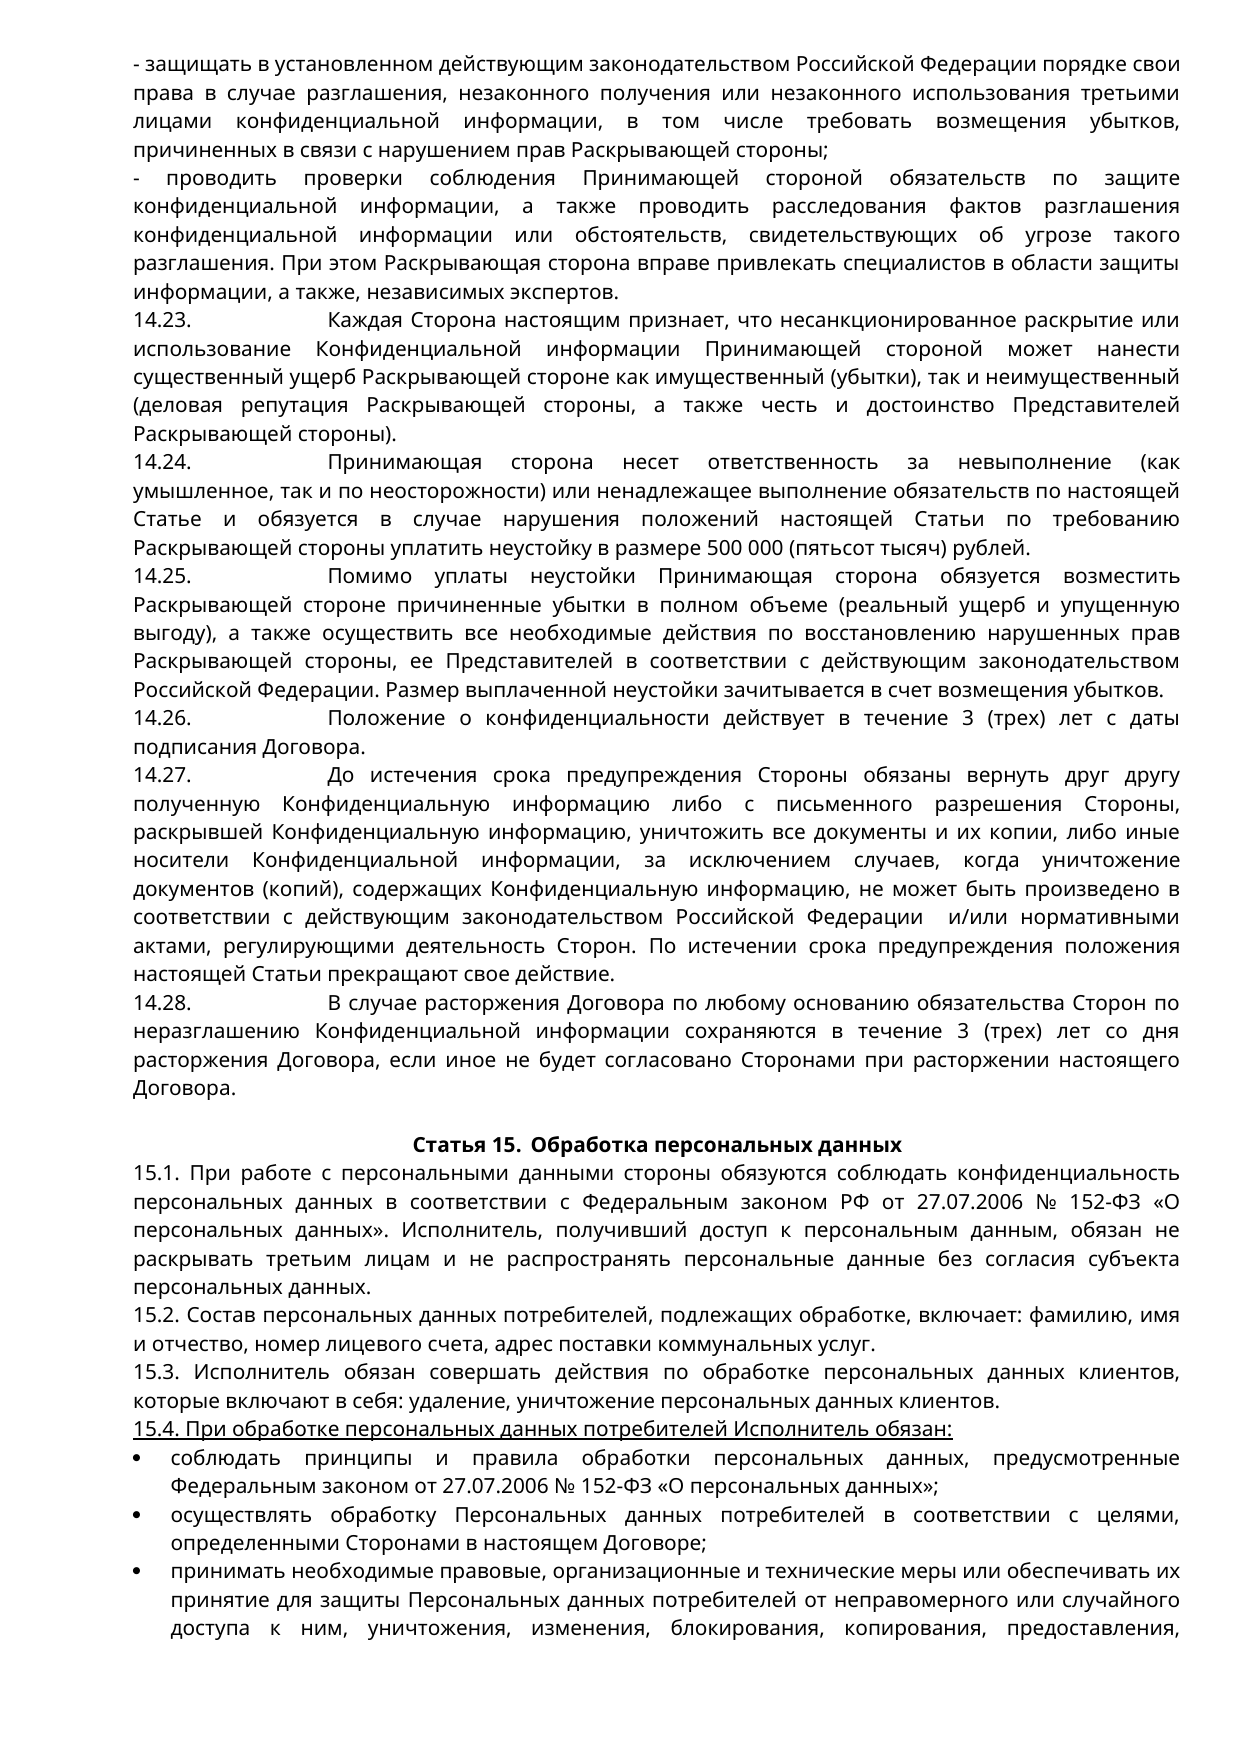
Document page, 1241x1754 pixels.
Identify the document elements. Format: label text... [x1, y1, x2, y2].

subtitle соблюдать принципы и правила обработки персональных данных, предусмотренные Федеральным законом от 27.07.2006 № 152-ФЗ «О персональных данных»; [133, 1443, 1181, 1500]
list Помимо уплаты неустойки Принимающая сторона обязуется возместить Раскрывающей стороне причиненные убытки в полном объеме (реальный ущерб и упущенную выгоду), а также осуществить все необходимые действия по восстановлению нарушенных прав Раскрывающей стороны, ее Представителей в соответствии с действующим законодательством Российской Федерации. Размер выплаченной неустойки зачитывается в счет возмещения убытков. [133, 561, 1181, 703]
subtitle осуществлять обработку Персональных данных потребителей в соответствии с целями, определенными Сторонами в настоящем Договоре; [133, 1500, 1181, 1557]
list Принимающая сторона несет ответственность за невыполнение (как умышленное, так и по неосторожности) или ненадлежащее выполнение обязательств по настоящей Статье и обязуется в случае нарушения положений настоящей Статьи по требованию Раскрывающей стороны уплатить неустойку в размере 500 000 (пятьсот тысяч) рублей. [133, 447, 1181, 561]
list В случае расторжения Договора по любому основанию обязательства Сторон по неразглашению Конфиденциальной информации сохраняются в течение 3 (трех) лет со дня расторжения Договора, если иное не будет согласовано Сторонами при расторжении настоящего Договора. [133, 988, 1181, 1102]
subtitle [133, 1557, 1181, 1642]
list Положение о конфиденциальности действует в течение 3 (трех) лет с даты подписания Договора. [133, 703, 1181, 760]
list До истечения срока предупреждения Стороны обязаны вернуть друг другу полученную Конфиденциальную информацию либо с письменного разрешения Стороны, раскрывшей Конфиденциальную информацию, уничтожить все документы и их копии, либо иные носители Конфиденциальной информации, за исключением случаев, когда уничтожение документов (копий), содержащих Конфиденциальную информацию, не может быть произведено в соответствии с действующим законодательством Российской Федерации и/или нормативными актами, регулирующими деятельность Сторон. По истечении срока предупреждения положения настоящей Статьи прекращают свое действие. [133, 760, 1181, 988]
subtitle 15.2. Состав персональных данных потребителей, подлежащих обработке, включает: фамилию, имя и отчество, номер лицевого счета, адрес поставки коммунальных услуг. [133, 1301, 1181, 1357]
subtitle 15.3. Исполнитель обязан совершать действия по обработке персональных данных клиентов, которые включают в себя: удаление, уничтожение персональных данных клиентов. [133, 1357, 1181, 1414]
subtitle 15.4. При обработке персональных данных потребителей Исполнитель обязан: [133, 1414, 1181, 1443]
text - проводить проверки соблюдения Принимающей стороной обязательств по защите конфиденциальной информации, а также проводить расследования фактов разглашения конфиденциальной информации или обстоятельств, свидетельствующих об угрозе такого разглашения. При этом Раскрывающая сторона вправе привлекать специалистов в области защиты информации, а также, независимых экспертов. [133, 163, 1181, 305]
text - защищать в установленном действующим законодательством Российской Федерации порядке свои права в случае разглашения, незаконного получения или незаконного использования третьими лицами конфиденциальной информации, в том числе требовать возмещения убытков, причиненных в связи с нарушением прав Раскрывающей стороны; [133, 49, 1181, 163]
subtitle 15.1. При работе с персональными данными стороны обязуются соблюдать конфиденциальность персональных данных в соответствии с Федеральным законом РФ от 27.07.2006 № 152-ФЗ «О персональных данных». Исполнитель, получивший доступ к персональным данным, обязан не раскрывать третьим лицам и не распространять персональные данные без согласия субъекта персональных данных. [133, 1158, 1181, 1301]
list Обработка персональных данных [133, 1130, 1181, 1158]
list Каждая Сторона настоящим признает, что несанкционированное раскрытие или использование Конфиденциальной информации Принимающей стороной может нанести существенный ущерб Раскрывающей стороне как имущественный (убытки), так и неимущественный (деловая репутация Раскрывающей стороны, а также честь и достоинство Представителей Раскрывающей стороны). [133, 305, 1181, 447]
